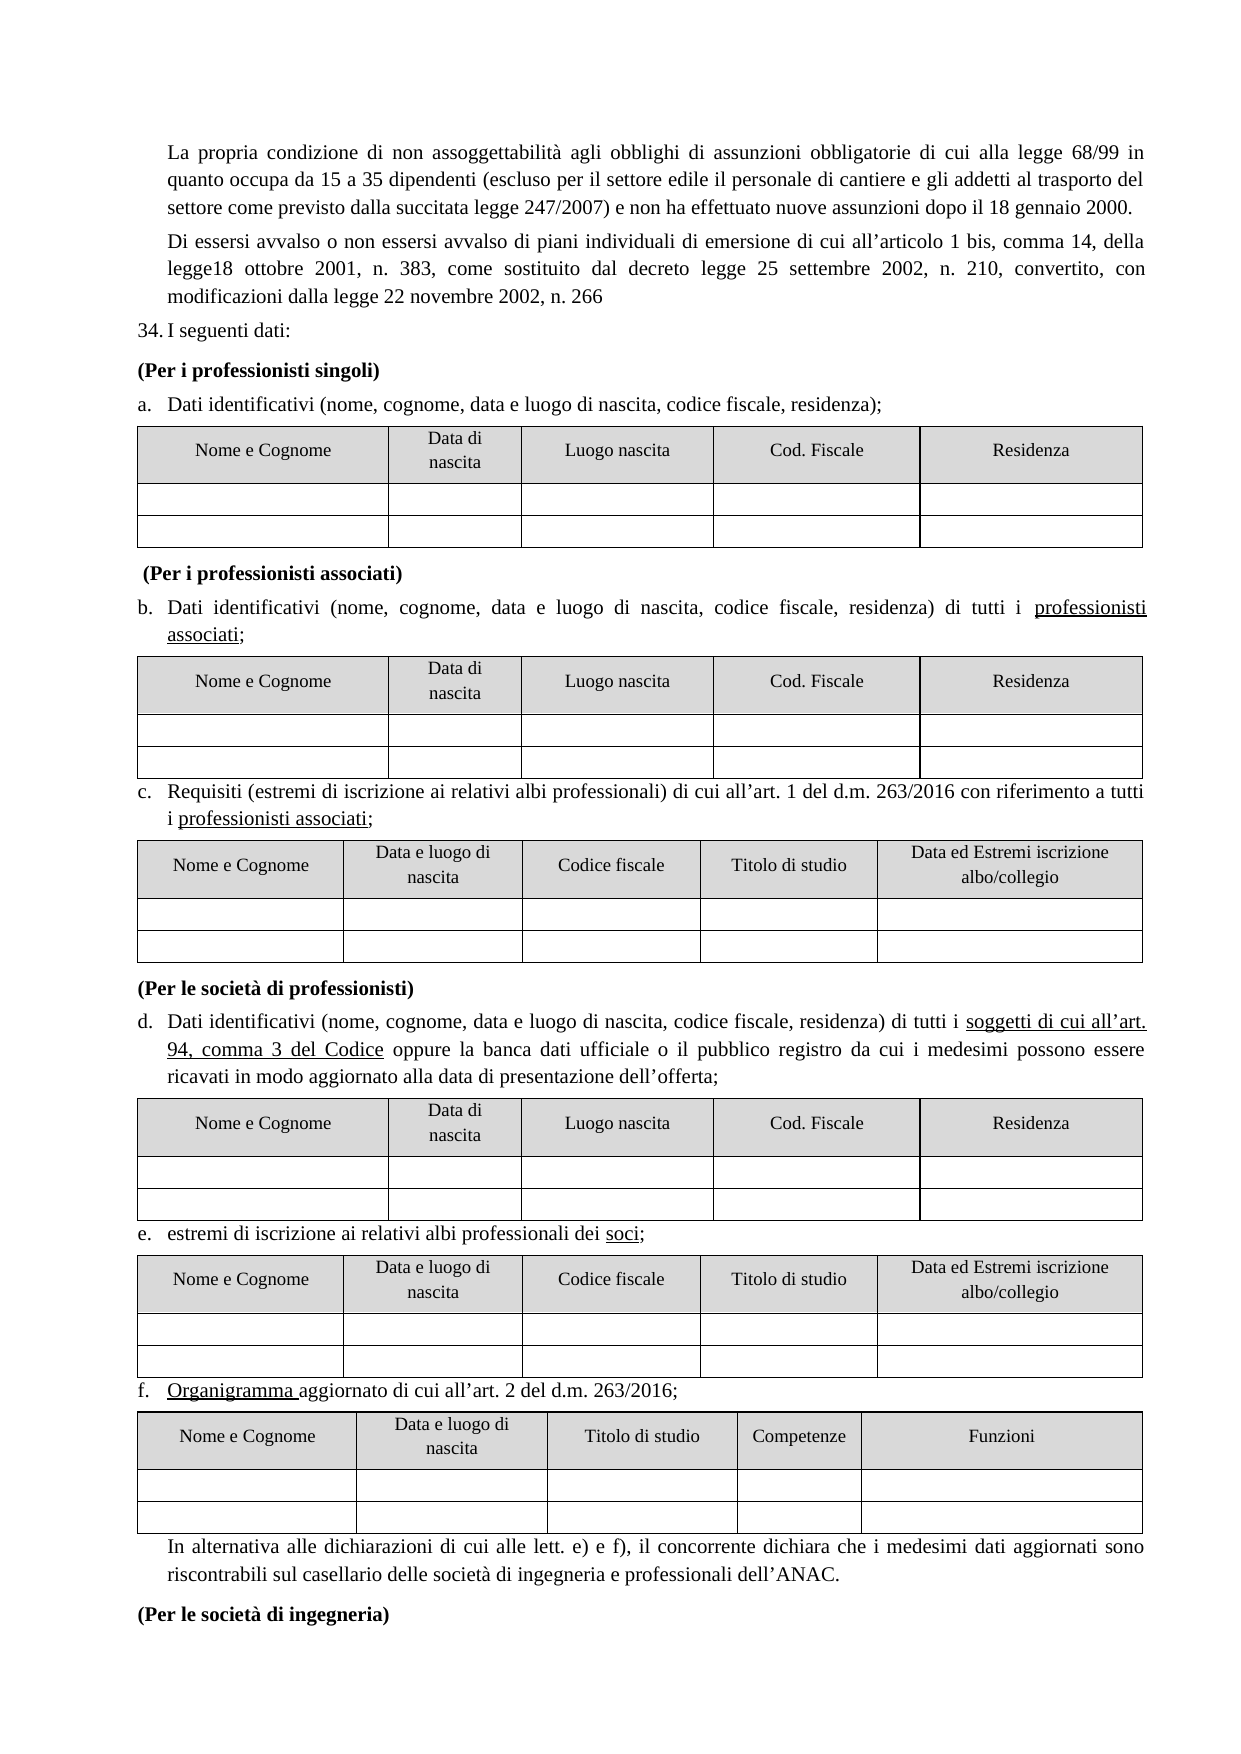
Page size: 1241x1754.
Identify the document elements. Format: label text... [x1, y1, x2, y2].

table_header Residenza [921, 657, 1142, 713]
table_cell [523, 931, 700, 962]
table_cell [138, 899, 343, 930]
list Dati identificativi (nome, cognome, data e luogo di nascita, codice fiscale, residenza) di tutti i professionisti associati; [137, 594, 1146, 646]
table_header Luogo nascita [522, 1099, 713, 1156]
table_header Data ed Estremi iscrizione albo/collegio [878, 1256, 1142, 1312]
text (Per i professionisti associati) [137, 561, 1146, 585]
table_cell [389, 747, 521, 778]
table_cell [344, 931, 522, 962]
table_cell [714, 1189, 919, 1220]
list Requisiti (estremi di iscrizione ai relativi albi professionali) di cui all’art. 1 del d.m. 263/2016 con riferimento a tutti i professionisti associati; [137, 779, 1146, 830]
table_cell [522, 516, 713, 547]
table_header Data di nascita [389, 1099, 521, 1156]
table_header Data di nascita [389, 427, 521, 483]
table_cell [389, 715, 521, 746]
table_cell [921, 715, 1142, 746]
table_cell [878, 931, 1142, 962]
table_header Data ed Estremi iscrizione albo/collegio [878, 841, 1142, 898]
table_cell [138, 1470, 356, 1501]
table_header Cod. Fiscale [714, 1099, 919, 1156]
table_cell [357, 1502, 547, 1533]
table_cell [921, 516, 1142, 547]
list Organigramma aggiornato di cui all’art. 2 del d.m. 263/2016; [137, 1378, 1146, 1402]
list estremi di iscrizione ai relativi albi professionali dei soci; [137, 1221, 1146, 1245]
table_cell [701, 1314, 877, 1344]
table_cell [714, 484, 919, 515]
table_cell [138, 484, 388, 515]
table_cell [389, 1157, 521, 1188]
table_header Nome e Cognome [138, 1413, 356, 1469]
table_header Data e luogo di nascita [357, 1413, 547, 1469]
table_cell [523, 1346, 700, 1377]
text In alternativa alle dichiarazioni di cui alle lett. e) e f), il concorrente dichiara che i medesimi dati aggiornati sono riscontrabili sul casellario delle società di ingegneria e professionali dell’ANAC. [167, 1534, 1146, 1586]
table_cell [878, 899, 1142, 930]
table_cell [138, 1314, 343, 1344]
table_cell [921, 747, 1142, 778]
table_header Nome e Cognome [138, 427, 388, 483]
table_cell [738, 1502, 861, 1533]
table_cell [738, 1470, 861, 1501]
table_cell [344, 1314, 522, 1344]
table_cell [862, 1470, 1142, 1501]
text (Per i professionisti singoli) [137, 358, 1146, 382]
table_header Luogo nascita [522, 657, 713, 713]
table_cell [714, 715, 919, 746]
table_cell [357, 1470, 547, 1501]
table_cell [138, 1189, 388, 1220]
table_cell [878, 1314, 1142, 1344]
text (Per le società di ingegneria) [137, 1602, 1146, 1626]
list Dati identificativi (nome, cognome, data e luogo di nascita, codice fiscale, residenza) di tutti i soggetti di cui all’art. 94, comma 3 del Codice oppure la banca dati ufficiale o il pubblico registro da cui i medesimi possono essere ricavati in modo aggiornato alla data di presentazione dell’offerta; [137, 1009, 1146, 1088]
table_header Cod. Fiscale [714, 427, 919, 483]
text La propria condizione di non assoggettabilità agli obblighi di assunzioni obbligatorie di cui alla legge 68/99 in quanto occupa da 15 a 35 dipendenti (escluso per il settore edile il personale di cantiere e gli addetti al trasporto del settore come previsto dalla succitata legge 247/2007) e non ha effettuato nuove assunzioni dopo il 18 gennaio 2000. [167, 139, 1146, 219]
table_header Nome e Cognome [138, 841, 343, 898]
table_cell [701, 1346, 877, 1377]
table_cell [138, 1157, 388, 1188]
table_cell [522, 715, 713, 746]
table_header Data di nascita [389, 657, 521, 713]
table_cell [138, 1346, 343, 1377]
table_cell [389, 484, 521, 515]
list Dati identificativi (nome, cognome, data e luogo di nascita, codice fiscale, residenza); [137, 392, 1146, 416]
table_cell [921, 484, 1142, 515]
table_cell [921, 1157, 1142, 1188]
table_cell [548, 1502, 737, 1533]
table_header Competenze [738, 1413, 861, 1469]
table_header Residenza [921, 427, 1142, 483]
table_header Nome e Cognome [138, 1256, 343, 1312]
table_cell [714, 747, 919, 778]
table_cell [344, 899, 522, 930]
table_cell [548, 1470, 737, 1501]
table_header Titolo di studio [701, 1256, 877, 1312]
table_cell [138, 516, 388, 547]
table_header Data e luogo di nascita [344, 1256, 522, 1312]
table_cell [701, 931, 877, 962]
table_cell [344, 1346, 522, 1377]
text Di essersi avvalso o non essersi avvalso di piani individuali di emersione di cui all’articolo 1 bis, comma 14, della legge18 ottobre 2001, n. 383, come sostituito dal decreto legge 25 settembre 2002, n. 210, convertito, con modificazioni dalla legge 22 novembre 2002, n. 266 [167, 229, 1146, 308]
table_header Codice fiscale [523, 841, 700, 898]
table_cell [522, 484, 713, 515]
table_cell [522, 1157, 713, 1188]
table_cell [523, 1314, 700, 1344]
list I seguenti dati: [137, 318, 1146, 342]
table_cell [389, 1189, 521, 1220]
table_header Nome e Cognome [138, 657, 388, 713]
table_header Titolo di studio [701, 841, 877, 898]
table_cell [138, 747, 388, 778]
table_cell [138, 1502, 356, 1533]
table_header Titolo di studio [548, 1413, 737, 1469]
table_header Cod. Fiscale [714, 657, 919, 713]
table_header Nome e Cognome [138, 1099, 388, 1156]
table_header Luogo nascita [522, 427, 713, 483]
table_cell [714, 1157, 919, 1188]
table_header Funzioni [862, 1413, 1142, 1469]
table_cell [701, 899, 877, 930]
table_header Residenza [921, 1099, 1142, 1156]
table_cell [522, 1189, 713, 1220]
table_cell [921, 1189, 1142, 1220]
table_cell [522, 747, 713, 778]
table_cell [138, 931, 343, 962]
table_cell [714, 516, 919, 547]
table_cell [138, 715, 388, 746]
text (Per le società di professionisti) [137, 975, 1146, 999]
table_cell [878, 1346, 1142, 1377]
table_cell [523, 899, 700, 930]
table_cell [862, 1502, 1142, 1533]
table_cell [389, 516, 521, 547]
table_header Codice fiscale [523, 1256, 700, 1312]
table_header Data e luogo di nascita [344, 841, 522, 898]
